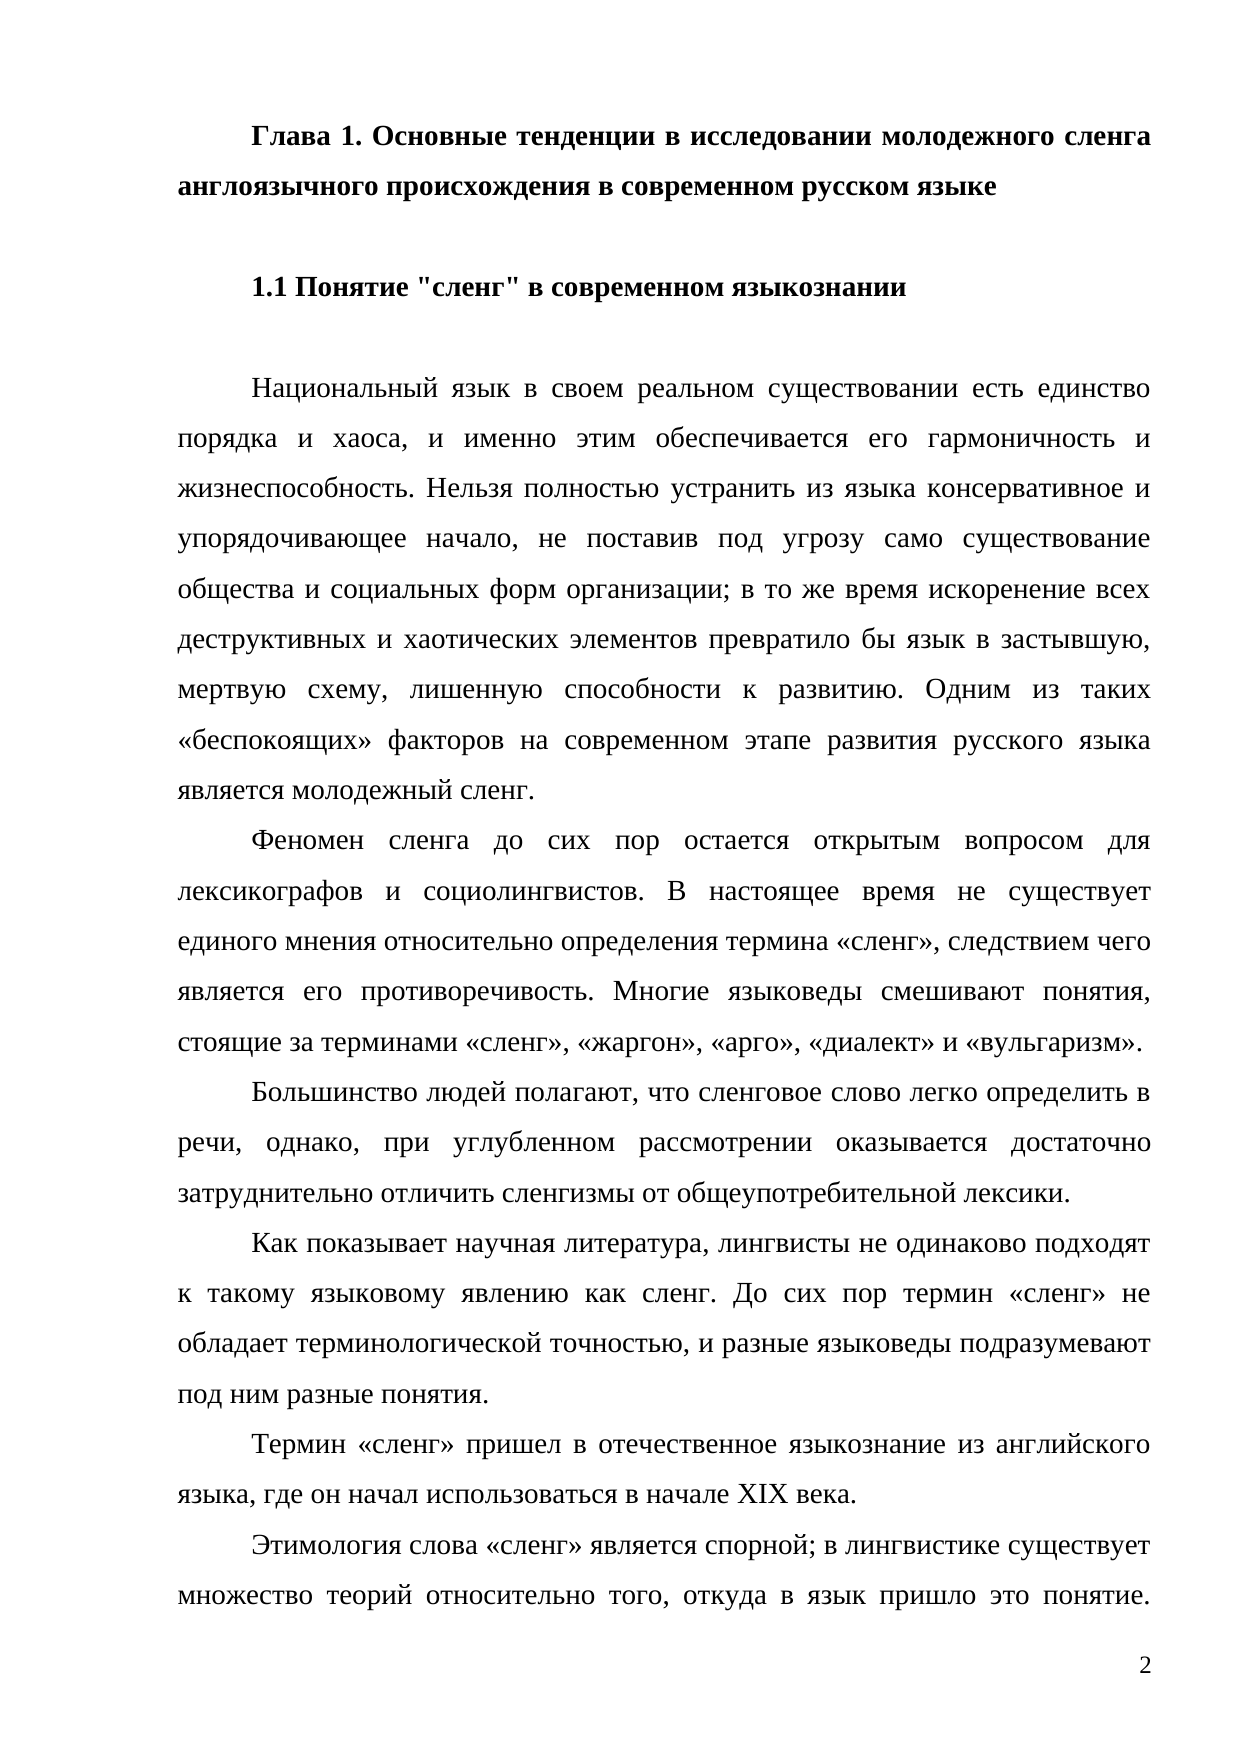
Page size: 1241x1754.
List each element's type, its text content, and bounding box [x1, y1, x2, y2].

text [177, 1527, 1152, 1611]
text Как показывает научная литература, лингвисты не одинаково подходят к такому языковому явлению как сленг. До сих пор термин «сленг» не обладает терминологической точностью, и разные языковеды подразумевают под ним разные понятия. [177, 1225, 1152, 1409]
text Глава 1. Основные тенденции в исследовании молодежного сленга англоязычного происхождения в современном русском языке [177, 118, 1152, 202]
text Термин «сленг» пришел в отечественное языкознание из английского языка, где он начал использоваться в начале XIX века. [177, 1426, 1152, 1510]
text Феномен сленга до сих пор остается открытым вопросом для лексикографов и социолингвистов. В настоящее время не существует единого мнения относительно определения термина «сленг», следствием чего является его противоречивость. Многие языковеды смешивают понятия, стоящие за терминами «сленг», «жаргон», «арго», «диалект» и «вульгаризм». [177, 822, 1152, 1057]
text Большинство людей полагают, что сленговое слово легко определить в речи, однако, при углубленном рассмотрении оказывается достаточно затруднительно отличить сленгизмы от общеупотребительной лексики. [177, 1074, 1152, 1208]
text Национальный язык в своем реальном существовании есть единство порядка и хаоса, и именно этим обеспечивается его гармоничность и жизнеспособность. Нельзя полностью устранить из языка консервативное и упорядочивающее начало, не поставив под угрозу само существование общества и социальных форм организации; в то же время искоренение всех деструктивных и хаотических элементов превратило бы язык в застывшую, мертвую схему, лишенную способности к развитию. Одним из таких «беспокоящих» факторов на современном этапе развития русского языка является молодежный сленг. [177, 370, 1152, 806]
text 1.1 Понятие "сленг" в современном языкознании [177, 269, 1152, 303]
